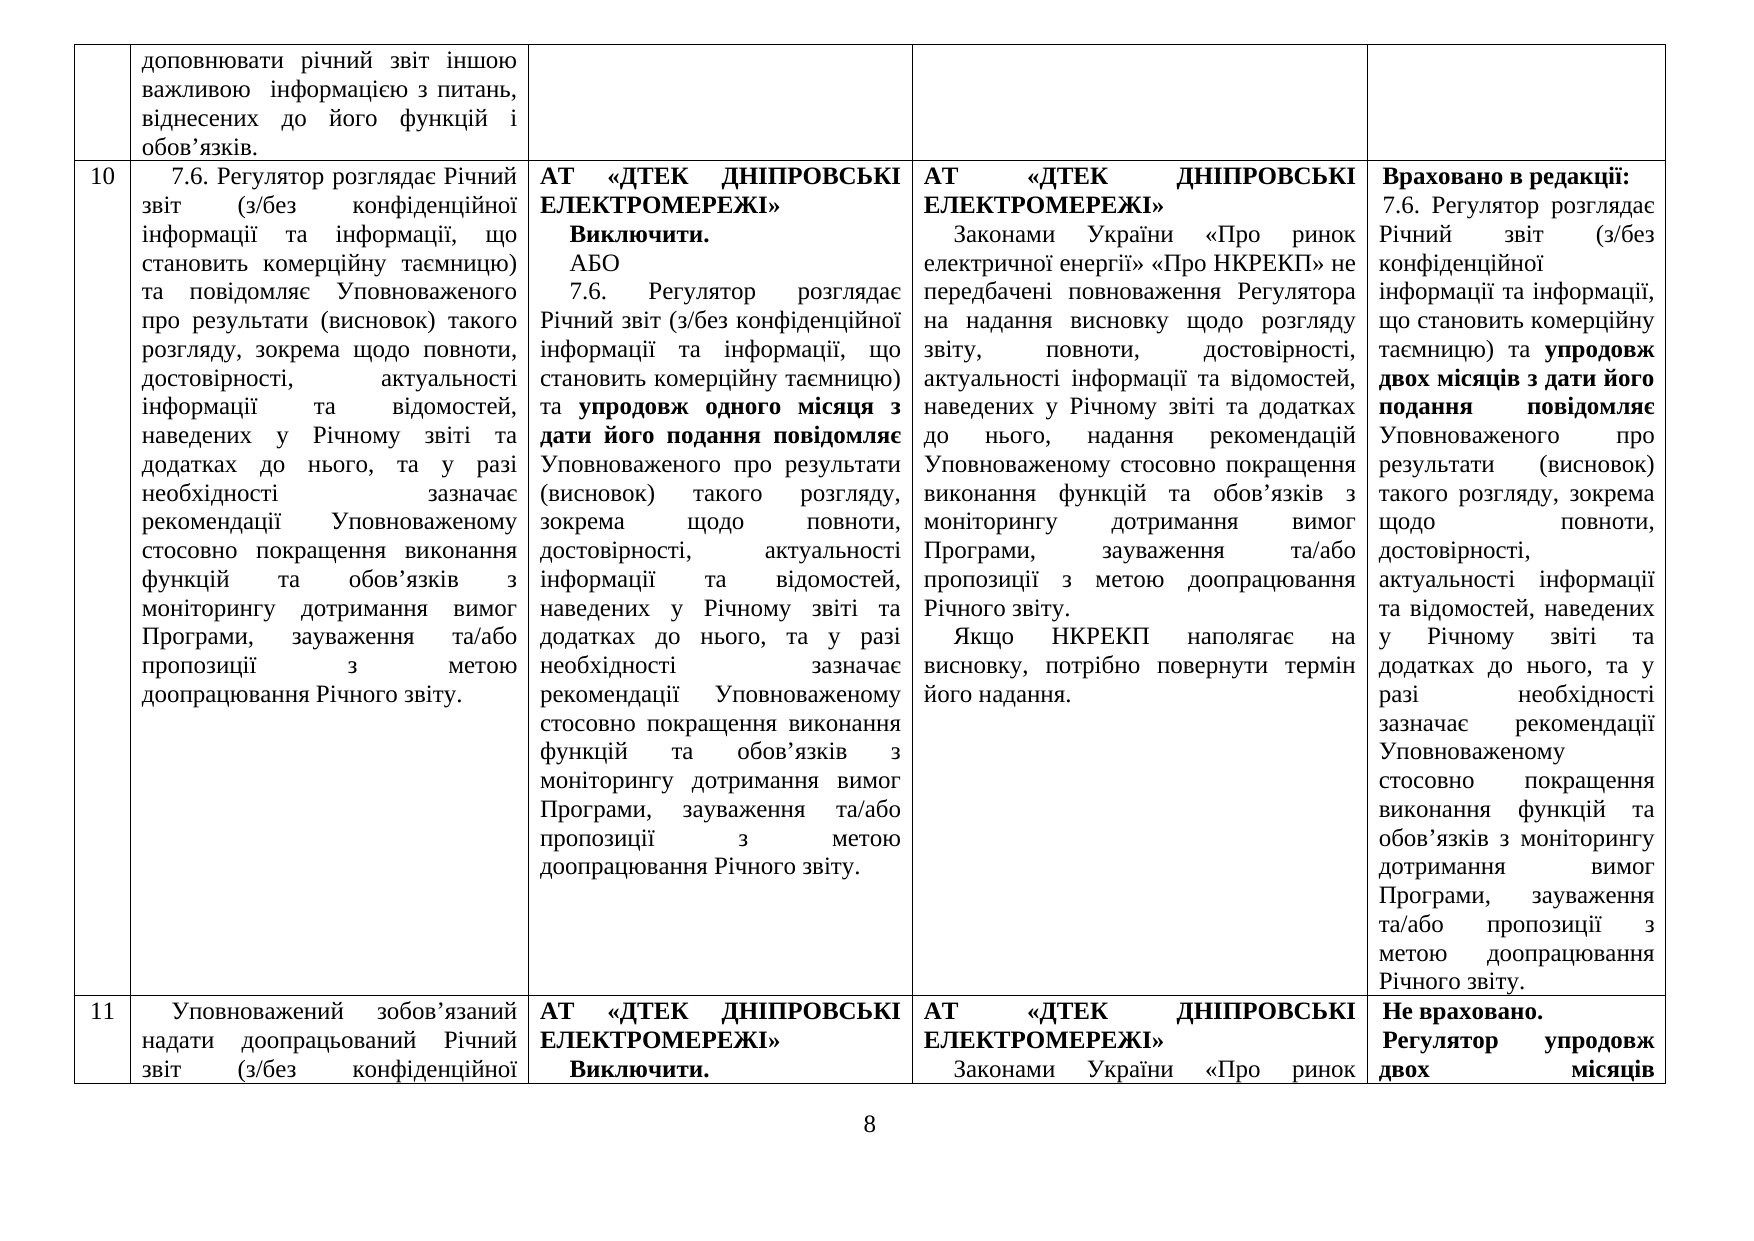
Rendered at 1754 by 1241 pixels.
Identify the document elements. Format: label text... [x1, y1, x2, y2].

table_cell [529, 996, 912, 1082]
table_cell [131, 996, 528, 1082]
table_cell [913, 45, 1367, 160]
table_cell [529, 45, 912, 160]
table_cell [913, 996, 1367, 1082]
table_cell 7.6. Регулятор розглядає Річний звіт (з/без конфіденційної інформації та інформації, що становить комерційну таємницю) та повідомляє Уповноваженого про результати (висновок) такого розгляду, зокрема щодо повноти, достовірності, актуальності інформації та відомостей, наведених у Річному звіті та додатках до нього, та у разі необхідності зазначає рекомендації Уповноваженому стосовно покращення виконання функцій та обов’язків з моніторингу дотримання вимог Програми, зауваження та/або пропозиції з метою доопрацювання Річного звіту. [131, 161, 528, 995]
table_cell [1368, 45, 1665, 160]
table_cell АТ «ДТЕК ДНІПРОВСЬКІ ЕЛЕКТРОМЕРЕЖІ» Законами України «Про ринок електричної енергії» «Про НКРЕКП» не передбачені повноваження Регулятора на надання висновку щодо розгляду звіту, повноти, достовірності, актуальності інформації та відомостей, наведених у Річному звіті та додатках до нього, надання рекомендацій Уповноваженому стосовно покращення виконання функцій та обов’язків з моніторингу дотримання вимог Програми, зауваження та/або пропозиції з метою доопрацювання Річного звіту. Якщо НКРЕКП наполягає на висновку, потрібно повернути термін його надання. [913, 161, 1367, 995]
table_cell Враховано в редакції: 7.6. Регулятор розглядає Річний звіт (з/без конфіденційної інформації та інформації, що становить комерційну таємницю) та упродовж двох місяців з дати його подання повідомляє Уповноваженого про результати (висновок) такого розгляду, зокрема щодо повноти, достовірності, актуальності інформації та відомостей, наведених у Річному звіті та додатках до нього, та у разі необхідності зазначає рекомендації Уповноваженому стосовно покращення виконання функцій та обов’язків з моніторингу дотримання вимог Програми, зауваження та/або пропозиції з метою доопрацювання Річного звіту. [1368, 161, 1665, 995]
table_cell 11 [75, 996, 130, 1082]
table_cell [131, 45, 528, 160]
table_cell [1368, 996, 1665, 1082]
table_cell 10 [75, 161, 130, 995]
table_cell АТ «ДТЕК ДНІПРОВСЬКІ ЕЛЕКТРОМЕРЕЖІ» Виключити. АБО 7.6. Регулятор розглядає Річний звіт (з/без конфіденційної інформації та інформації, що становить комерційну таємницю) та упродовж одного місяця з дати його подання повідомляє Уповноваженого про результати (висновок) такого розгляду, зокрема щодо повноти, достовірності, актуальності інформації та відомостей, наведених у Річному звіті та додатках до нього, та у разі необхідності зазначає рекомендації Уповноваженому стосовно покращення виконання функцій та обов’язків з моніторингу дотримання вимог Програми, зауваження та/або пропозиції з метою доопрацювання Річного звіту. [529, 161, 912, 995]
table_cell 9 [75, 45, 130, 160]
